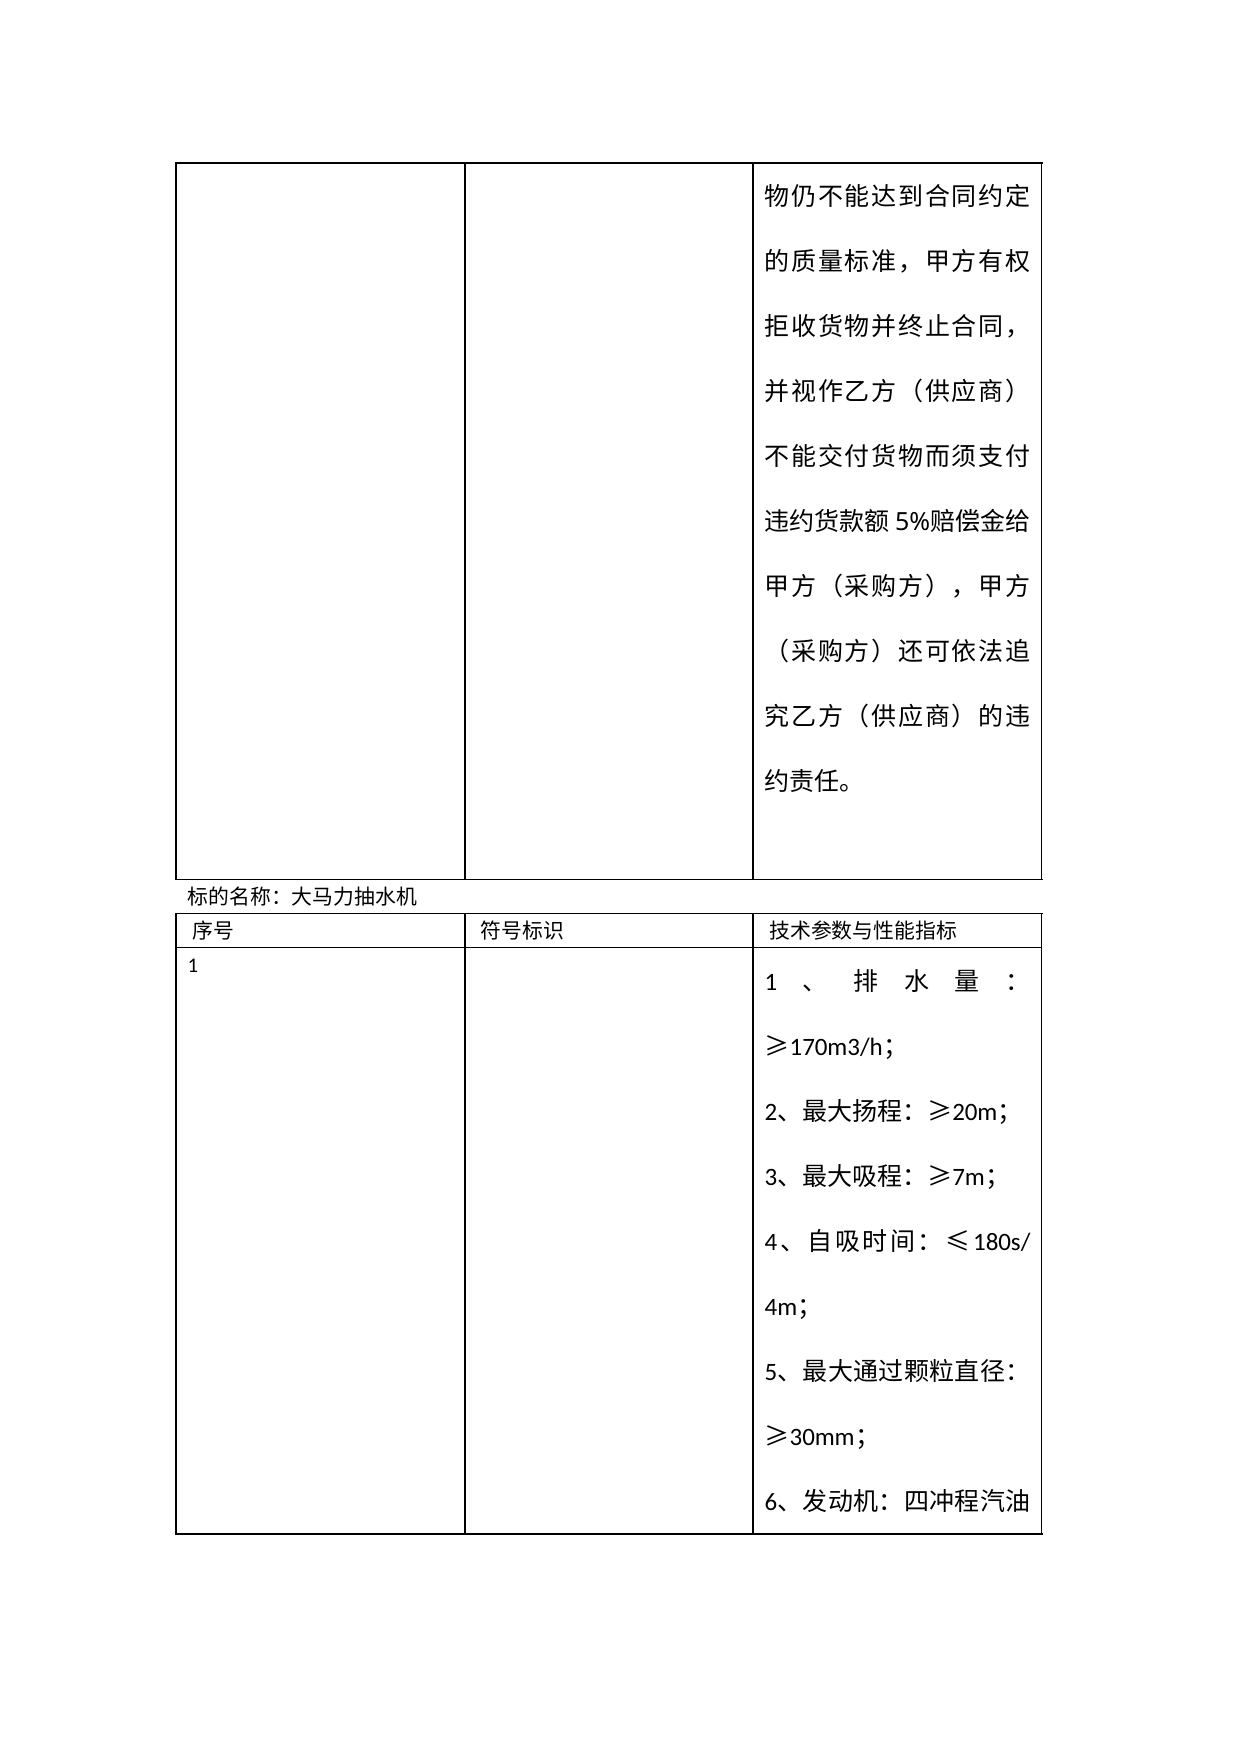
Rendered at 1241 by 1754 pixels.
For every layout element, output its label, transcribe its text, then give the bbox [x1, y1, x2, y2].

table_cell 1 [177, 948, 464, 1533]
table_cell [754, 164, 1041, 878]
table_header 序号 [177, 914, 464, 947]
table_cell ★ [466, 164, 752, 878]
table_header 技术参数与性能指标 [754, 914, 1041, 947]
table_cell 1 [177, 164, 464, 878]
text 标的名称：大马力抽水机 [187, 880, 1053, 913]
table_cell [754, 948, 1041, 1533]
table_header 符号标识 [466, 914, 752, 947]
table_cell [466, 948, 752, 1533]
